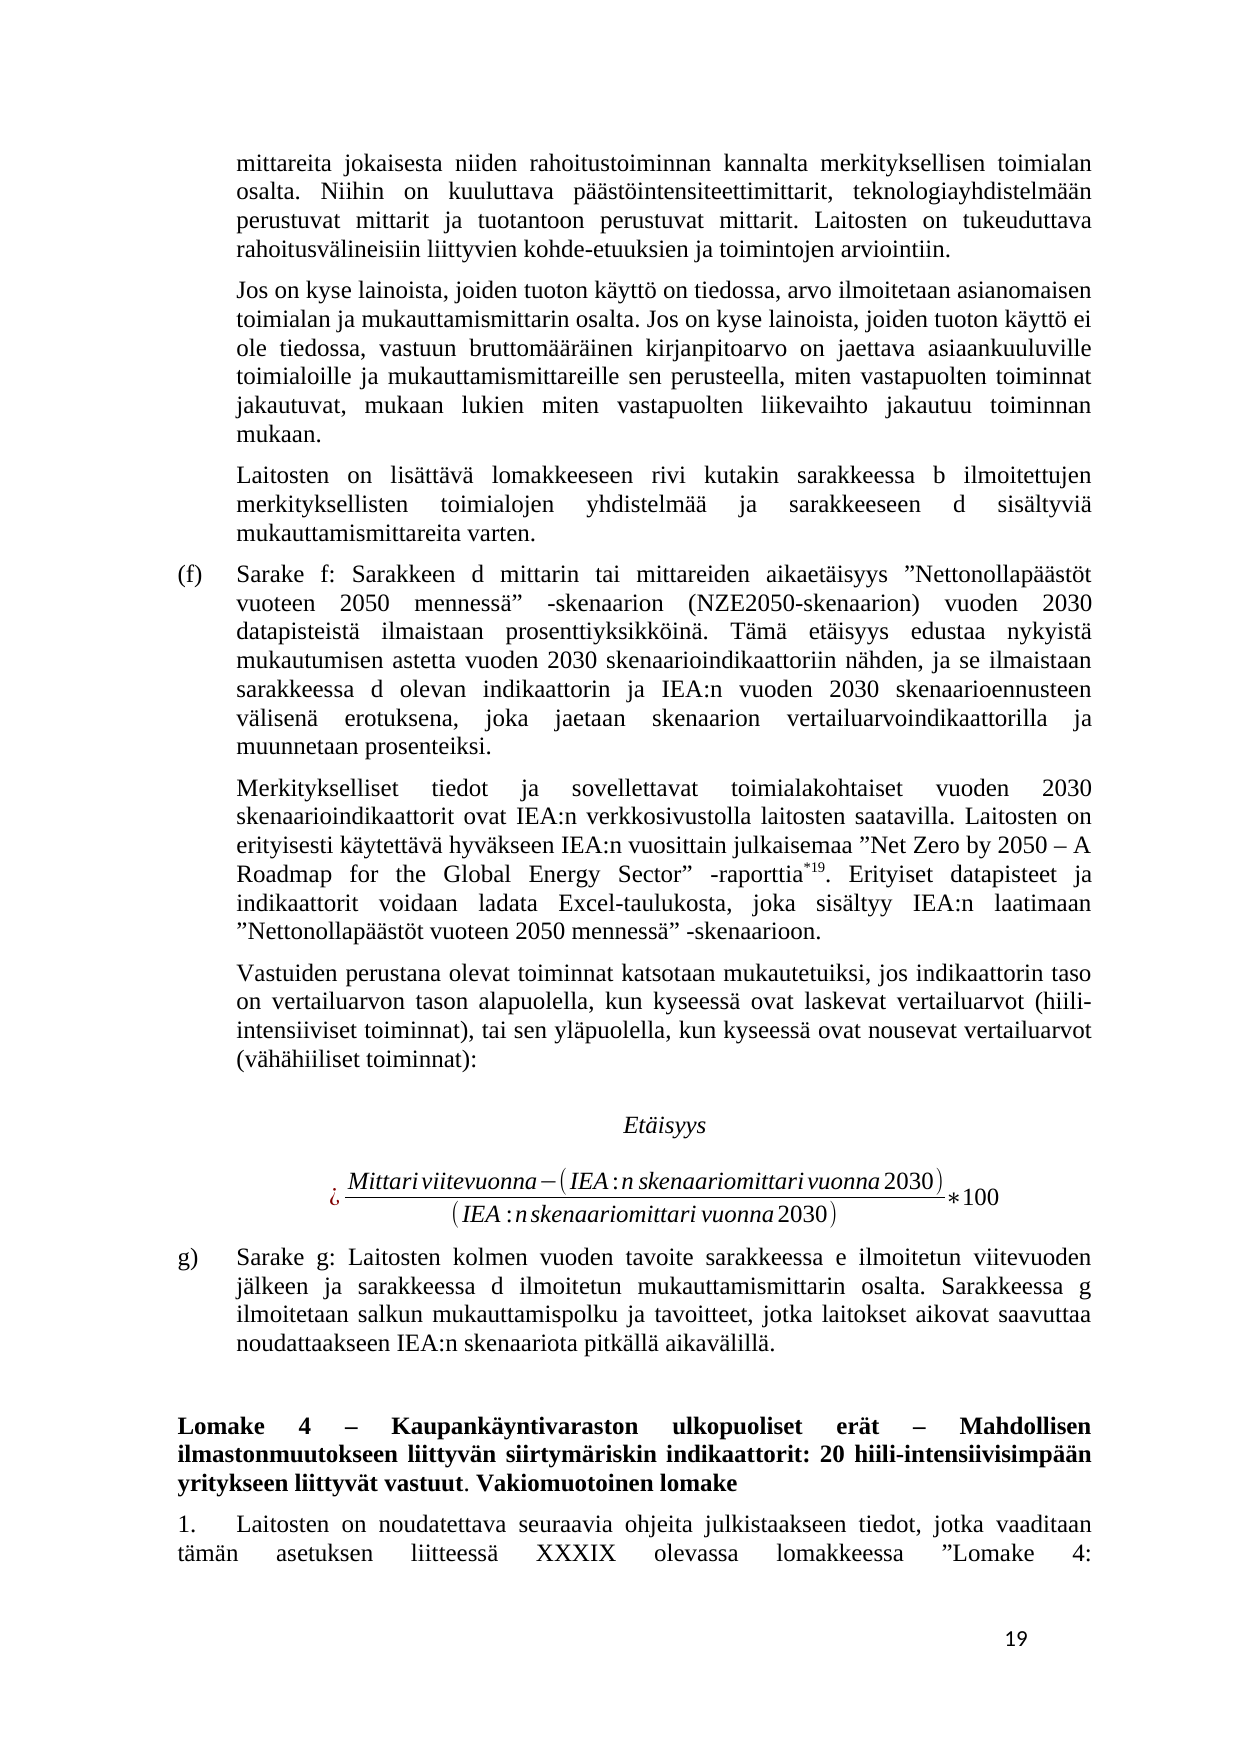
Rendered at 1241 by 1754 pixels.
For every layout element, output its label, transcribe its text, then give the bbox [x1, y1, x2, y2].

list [177, 1509, 1092, 1567]
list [177, 148, 1092, 263]
list Laitosten on lisättävä lomakkeeseen rivi kutakin sarakkeessa b ilmoitettujen merkityksellisten toimialojen yhdistelmää ja sarakkeeseen d sisältyviä mukauttamismittareita varten. [236, 460, 1092, 546]
list Merkitykselliset tiedot ja sovellettavat toimialakohtaiset vuoden 2030 skenaarioindikaattorit ovat IEA:n verkkosivustolla laitosten saatavilla. Laitosten on erityisesti käytettävä hyväkseen IEA:n vuosittain julkaisemaa ”Net Zero by 2050 – A Roadmap for the Global Energy Sector” -raporttia*19. Erityiset datapisteet ja indikaattorit voidaan ladata Excel-taulukosta, joka sisältyy IEA:n laatimaan ”Nettonollapäästöt vuoteen 2050 mennessä” -skenaarioon. [236, 773, 1092, 945]
text Vastuiden perustana olevat toiminnat katsotaan mukautetuiksi, jos indikaattorin taso on vertailuarvon tason alapuolella, kun kyseessä ovat laskevat vertailuarvot (hiili-intensiiviset toiminnat), tai sen yläpuolella, kun kyseessä ovat nousevat vertailuarvot (vähähiiliset toiminnat): [236, 958, 1092, 1073]
list Sarake f: Sarakkeen d mittarin tai mittareiden aikaetäisyys ”Nettonollapäästöt vuoteen 2050 mennessä” -skenaarion (NZE2050-skenaarion) vuoden 2030 datapisteistä ilmaistaan prosenttiyksikköinä. Tämä etäisyys edustaa nykyistä mukautumisen astetta vuoden 2030 skenaarioindikaattoriin nähden, ja se ilmaistaan sarakkeessa d olevan indikaattorin ja IEA:n vuoden 2030 skenaarioennusteen välisenä erotuksena, joka jaetaan skenaarion vertailuarvoindikaattorilla ja muunnetaan prosenteiksi. [177, 559, 1092, 760]
list Jos on kyse lainoista, joiden tuoton käyttö on tiedossa, arvo ilmoitetaan asianomaisen toimialan ja mukauttamismittarin osalta. Jos on kyse lainoista, joiden tuoton käyttö ei ole tiedossa, vastuun bruttomääräinen kirjanpitoarvo on jaettava asiaankuuluville toimialoille ja mukauttamismittareille sen perusteella, miten vastapuolten toiminnat jakautuvat, mukaan lukien miten vastapuolten liikevaihto jakautuu toiminnan mukaan. [236, 275, 1092, 448]
text g) Sarake g: Laitosten kolmen vuoden tavoite sarakkeessa e ilmoitetun viitevuoden jälkeen ja sarakkeessa d ilmoitetun mukauttamismittarin osalta. Sarakkeessa g ilmoitetaan salkun mukauttamispolku ja tavoitteet, jotka laitokset aikovat saavuttaa noudattaakseen IEA:n skenaariota pitkällä aikavälillä. [177, 1242, 1092, 1357]
text Lomake 4 – Kaupankäyntivaraston ulkopuoliset erät – Mahdollisen ilmastonmuutokseen liittyvän siirtymäriskin indikaattorit: 20 hiili-intensiivisimpään yritykseen liittyvät vastuut. Vakiomuotoinen lomake [177, 1411, 1092, 1497]
